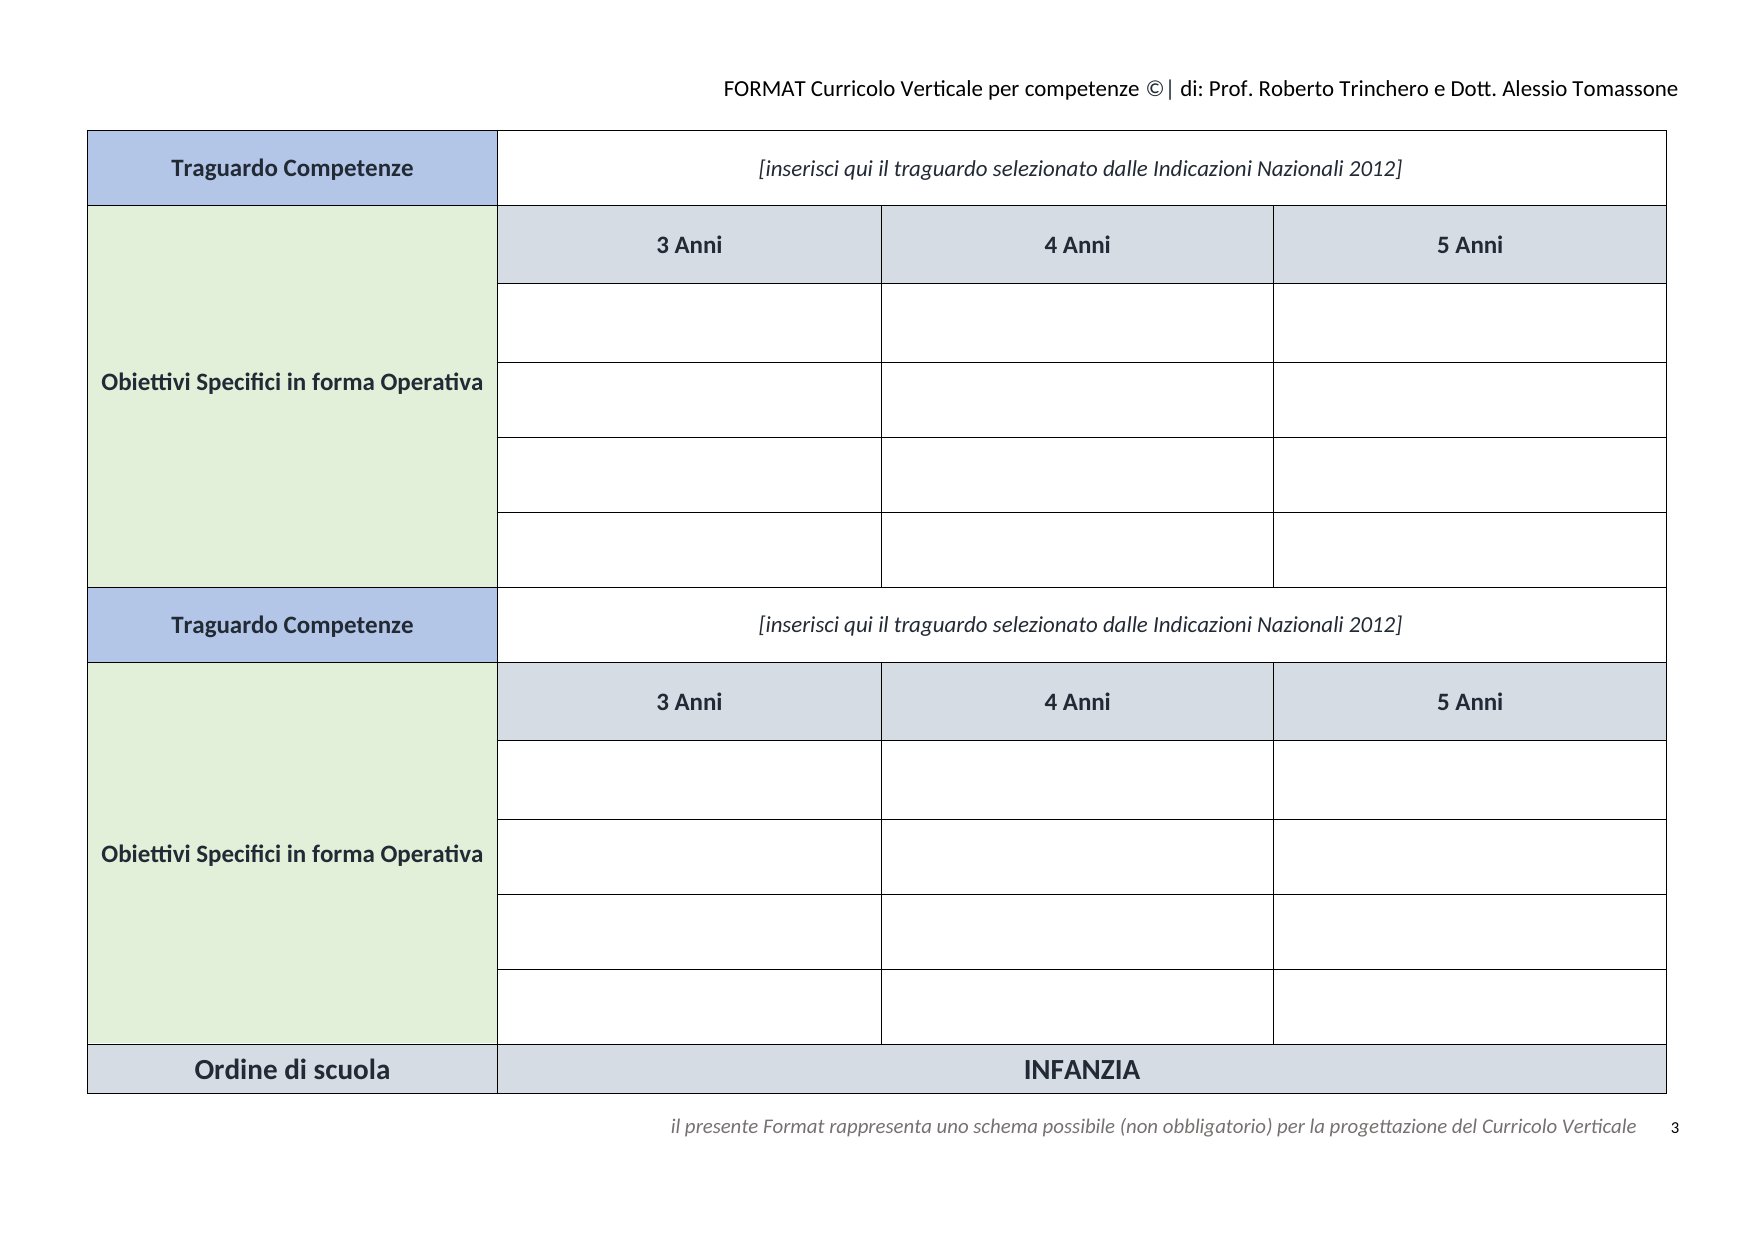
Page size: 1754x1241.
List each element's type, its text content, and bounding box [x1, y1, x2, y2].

table_cell [inserisci qui il traguardo selezionato dalle Indicazioni Nazionali 2012] [498, 588, 1666, 662]
table_cell [1274, 895, 1666, 968]
table_cell 5 Anni [1274, 206, 1666, 283]
table_cell [498, 363, 881, 437]
table_cell Obiettivi Specifici in forma Operativa [88, 206, 497, 587]
table_cell [1274, 970, 1666, 1043]
table_cell [498, 820, 881, 893]
table_cell Ordine di scuola [88, 1045, 497, 1093]
table_cell [882, 363, 1273, 437]
table_cell [1274, 513, 1666, 587]
table_cell [882, 741, 1273, 818]
table_cell [inserisci qui il traguardo selezionato dalle Indicazioni Nazionali 2012] [498, 131, 1666, 205]
table_cell [1274, 438, 1666, 512]
table_cell [1274, 820, 1666, 893]
table_cell [882, 895, 1273, 968]
table_cell 3 Anni [498, 206, 881, 283]
table_cell [882, 284, 1273, 362]
table_cell [498, 513, 881, 587]
table_cell [1274, 284, 1666, 362]
table_cell 4 Anni [882, 206, 1273, 283]
table_cell INFANZIA [498, 1045, 1666, 1093]
table_cell [882, 513, 1273, 587]
table_cell 3 Anni [498, 663, 881, 740]
table_cell [498, 284, 881, 362]
table_cell [1274, 363, 1666, 437]
table_cell Traguardo Competenze [88, 588, 497, 662]
table_cell [882, 970, 1273, 1043]
table_cell [498, 438, 881, 512]
table_cell [498, 895, 881, 968]
table_cell [882, 820, 1273, 893]
table_cell Traguardo Competenze [88, 131, 497, 205]
table_cell Obiettivi Specifici in forma Operativa [88, 663, 497, 1043]
table_cell 4 Anni [882, 663, 1273, 740]
table_cell [882, 438, 1273, 512]
table_cell [498, 970, 881, 1043]
table_cell 5 Anni [1274, 663, 1666, 740]
table_cell [498, 741, 881, 818]
table_cell [1274, 741, 1666, 818]
